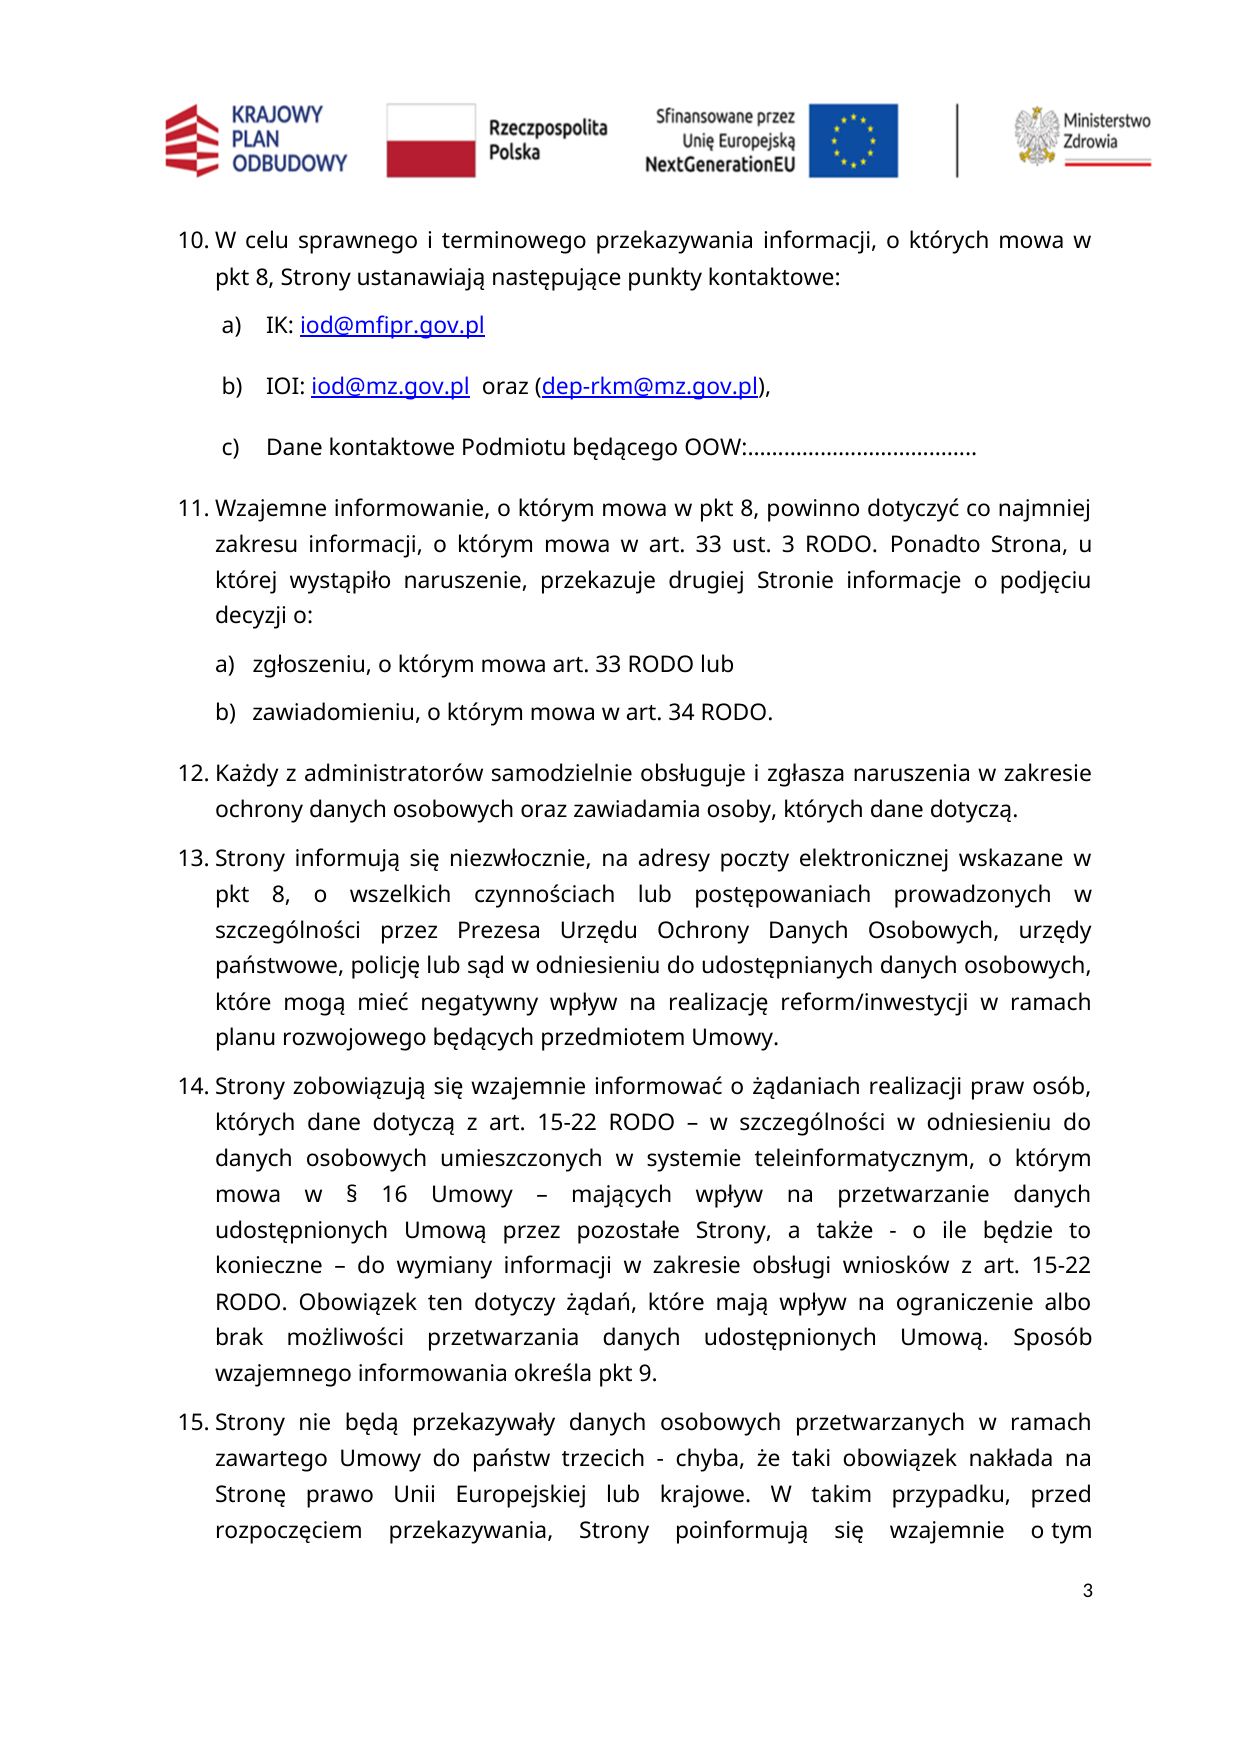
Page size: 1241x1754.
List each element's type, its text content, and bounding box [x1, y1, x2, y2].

list W celu sprawnego i terminowego przekazywania informacji, o których mowa w pkt 8, Strony ustanawiają następujące punkty kontaktowe: [177, 224, 1093, 292]
list zgłoszeniu, o którym mowa art. 33 RODO lub [215, 648, 1093, 679]
list Wzajemne informowanie, o którym mowa w pkt 8, powinno dotyczyć co najmniej zakresu informacji, o którym mowa w art. 33 ust. 3 RODO. Ponadto Strona, u której wystąpiło naruszenie, przekazuje drugiej Stronie informacje o podjęciu decyzji o: [177, 492, 1093, 631]
list Strony informują się niezwłocznie, na adresy poczty elektronicznej wskazane w pkt 8, o wszelkich czynnościach lub postępowaniach prowadzonych w szczególności przez Prezesa Urzędu Ochrony Danych Osobowych, urzędy państwowe, policję lub sąd w odniesieniu do udostępnianych danych osobowych, które mogą mieć negatywny wpływ na realizację reform/inwestycji w ramach planu rozwojowego będących przedmiotem Umowy. [177, 842, 1093, 1053]
list zawiadomieniu, o którym mowa w art. 34 RODO. [215, 696, 1093, 728]
picture [147, 73, 1172, 200]
list IOI: iod@mz.gov.pl oraz (dep-rkm@mz.gov.pl), [221, 370, 1093, 401]
list Dane kontaktowe Podmiotu będącego OOW:……………………………….. [221, 431, 1093, 462]
list Strony zobowiązują się wzajemnie informować o żądaniach realizacji praw osób, których dane dotyczą z art. 15-22 RODO – w szczególności w odniesieniu do danych osobowych umieszczonych w systemie teleinformatycznym, o którym mowa w § 16 Umowy – mających wpływ na przetwarzanie danych udostępnionych Umową przez pozostałe Strony, a także - o ile będzie to konieczne – do wymiany informacji w zakresie obsługi wniosków z art. 15-22 RODO. Obowiązek ten dotyczy żądań, które mają wpływ na ograniczenie albo brak możliwości przetwarzania danych udostępnionych Umową. Sposób wzajemnego informowania określa pkt 9. [177, 1070, 1093, 1388]
list Każdy z administratorów samodzielnie obsługuje i zgłasza naruszenia w zakresie ochrony danych osobowych oraz zawiadamia osoby, których dane dotyczą. [177, 757, 1093, 824]
list IK: iod@mfipr.gov.pl [221, 309, 1093, 340]
